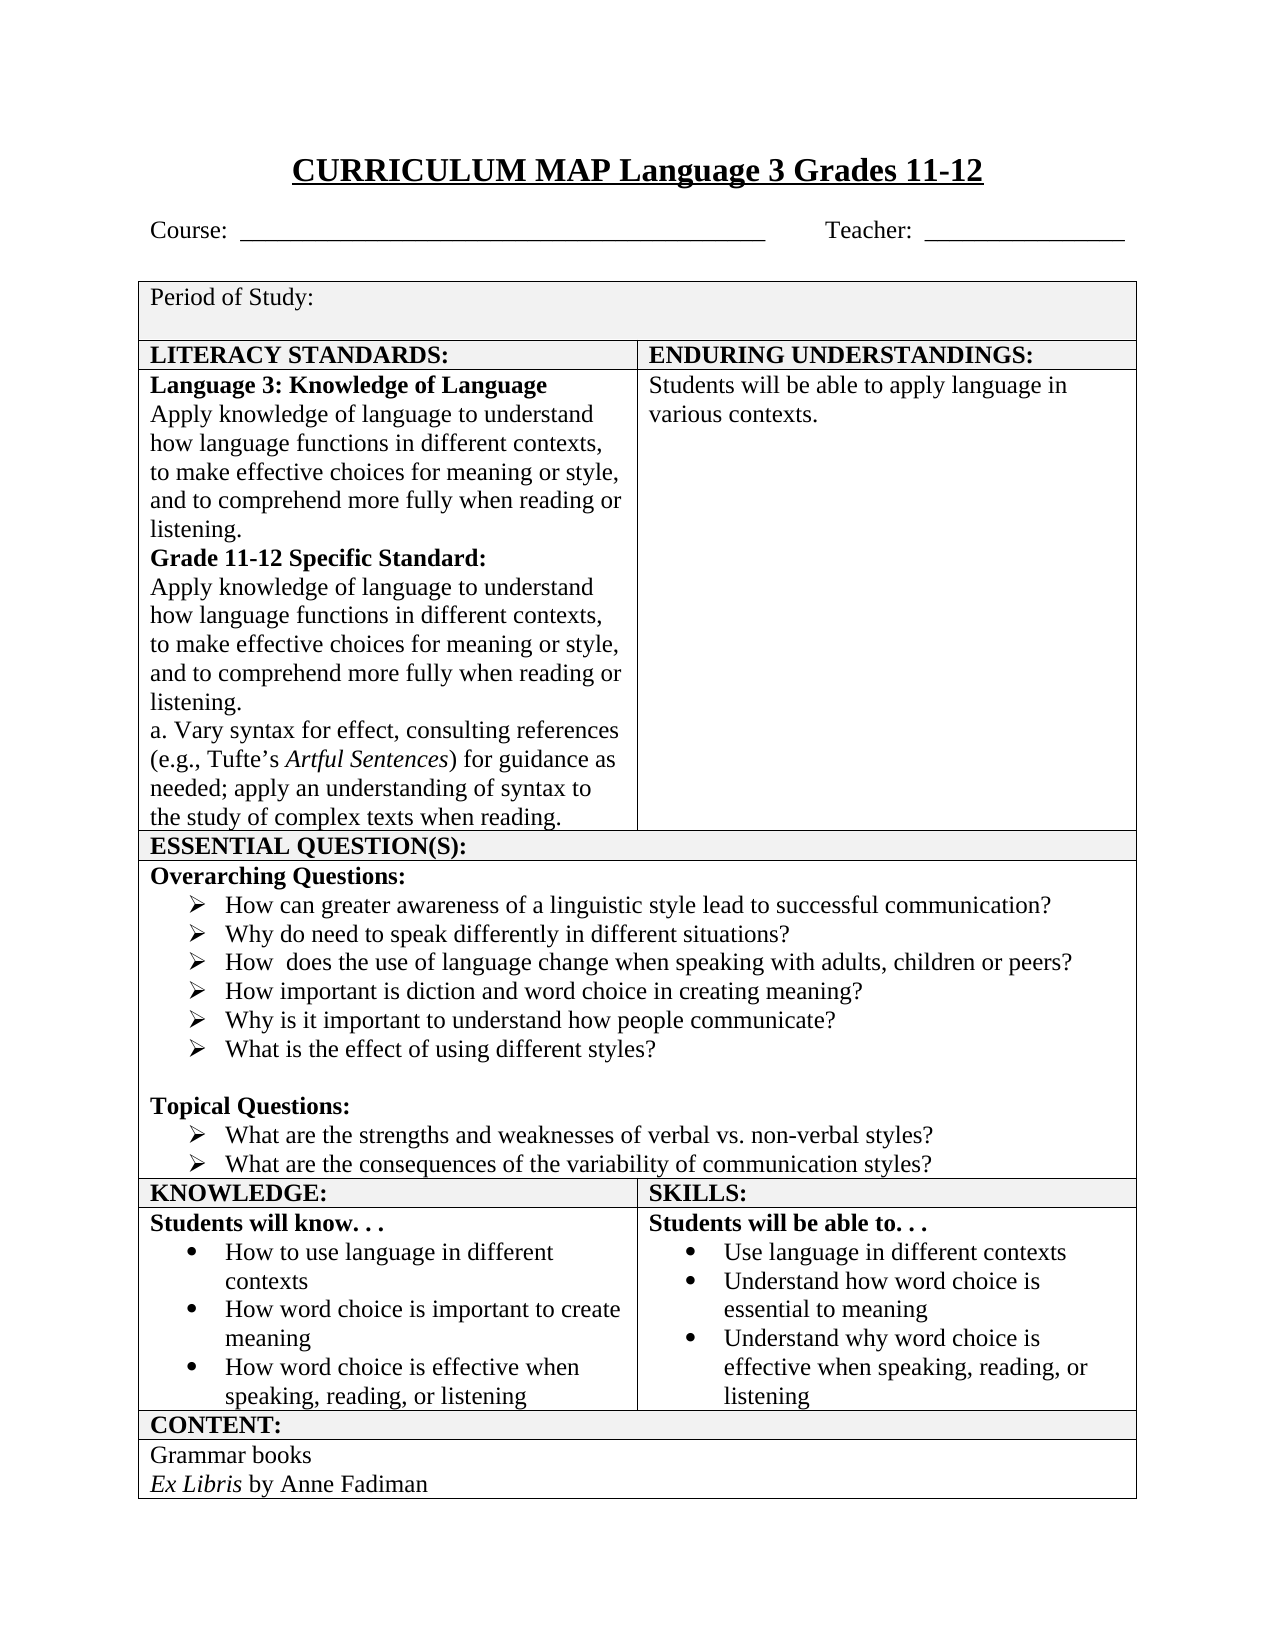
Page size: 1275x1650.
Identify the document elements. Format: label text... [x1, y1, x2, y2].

table_cell ENDURING UNDERSTANDINGS: [638, 341, 1136, 369]
table_cell Overarching Questions: How can greater awareness of a linguistic style lead to successful communication? Why do need to speak differently in different situations? How does the use of language change when speaking with adults, children or peers? How important is diction and word choice in creating meaning? Why is it important to understand how people communicate? What is the effect of using different styles? Topical Questions: What are the strengths and weaknesses of verbal vs. non-verbal styles? What are the consequences of the variability of communication styles? [139, 861, 1136, 1177]
table_cell ESSENTIAL QUESTION(S): [139, 831, 1136, 860]
text CURRICULUM MAP Language 3 Grades 11-12 [150, 150, 1125, 188]
table_cell KNOWLEDGE: [139, 1179, 637, 1207]
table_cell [139, 1440, 1136, 1498]
table_cell Students will know. . . How to use language in different contexts How word choice is important to create meaning How word choice is effective when speaking, reading, or listening [139, 1208, 637, 1409]
table_header Period of Study: [139, 282, 1136, 339]
table_cell LITERACY STANDARDS: [139, 341, 637, 369]
table_cell Students will be able to. . . Use language in different contexts Understand how word choice is essential to meaning Understand why word choice is effective when speaking, reading, or listening [638, 1208, 1136, 1409]
table_cell Language 3: Knowledge of Language Apply knowledge of language to understand how language functions in different contexts, to make effective choices for meaning or style, and to comprehend more fully when reading or listening. Grade 11-12 Specific Standard: Apply knowledge of language to understand how language functions in different contexts, to make effective choices for meaning or style, and to comprehend more fully when reading or listening. a. Vary syntax for effect, consulting references (e.g., Tufte’s Artful Sentences) for guidance as needed; apply an understanding of syntax to the study of complex texts when reading. [139, 370, 637, 830]
text Course: __________________________________________ Teacher: ________________ [150, 215, 1125, 244]
table_cell CONTENT: [139, 1411, 1136, 1439]
table_cell SKILLS: [638, 1179, 1136, 1207]
table_cell Students will be able to apply language in various contexts. [638, 370, 1136, 830]
